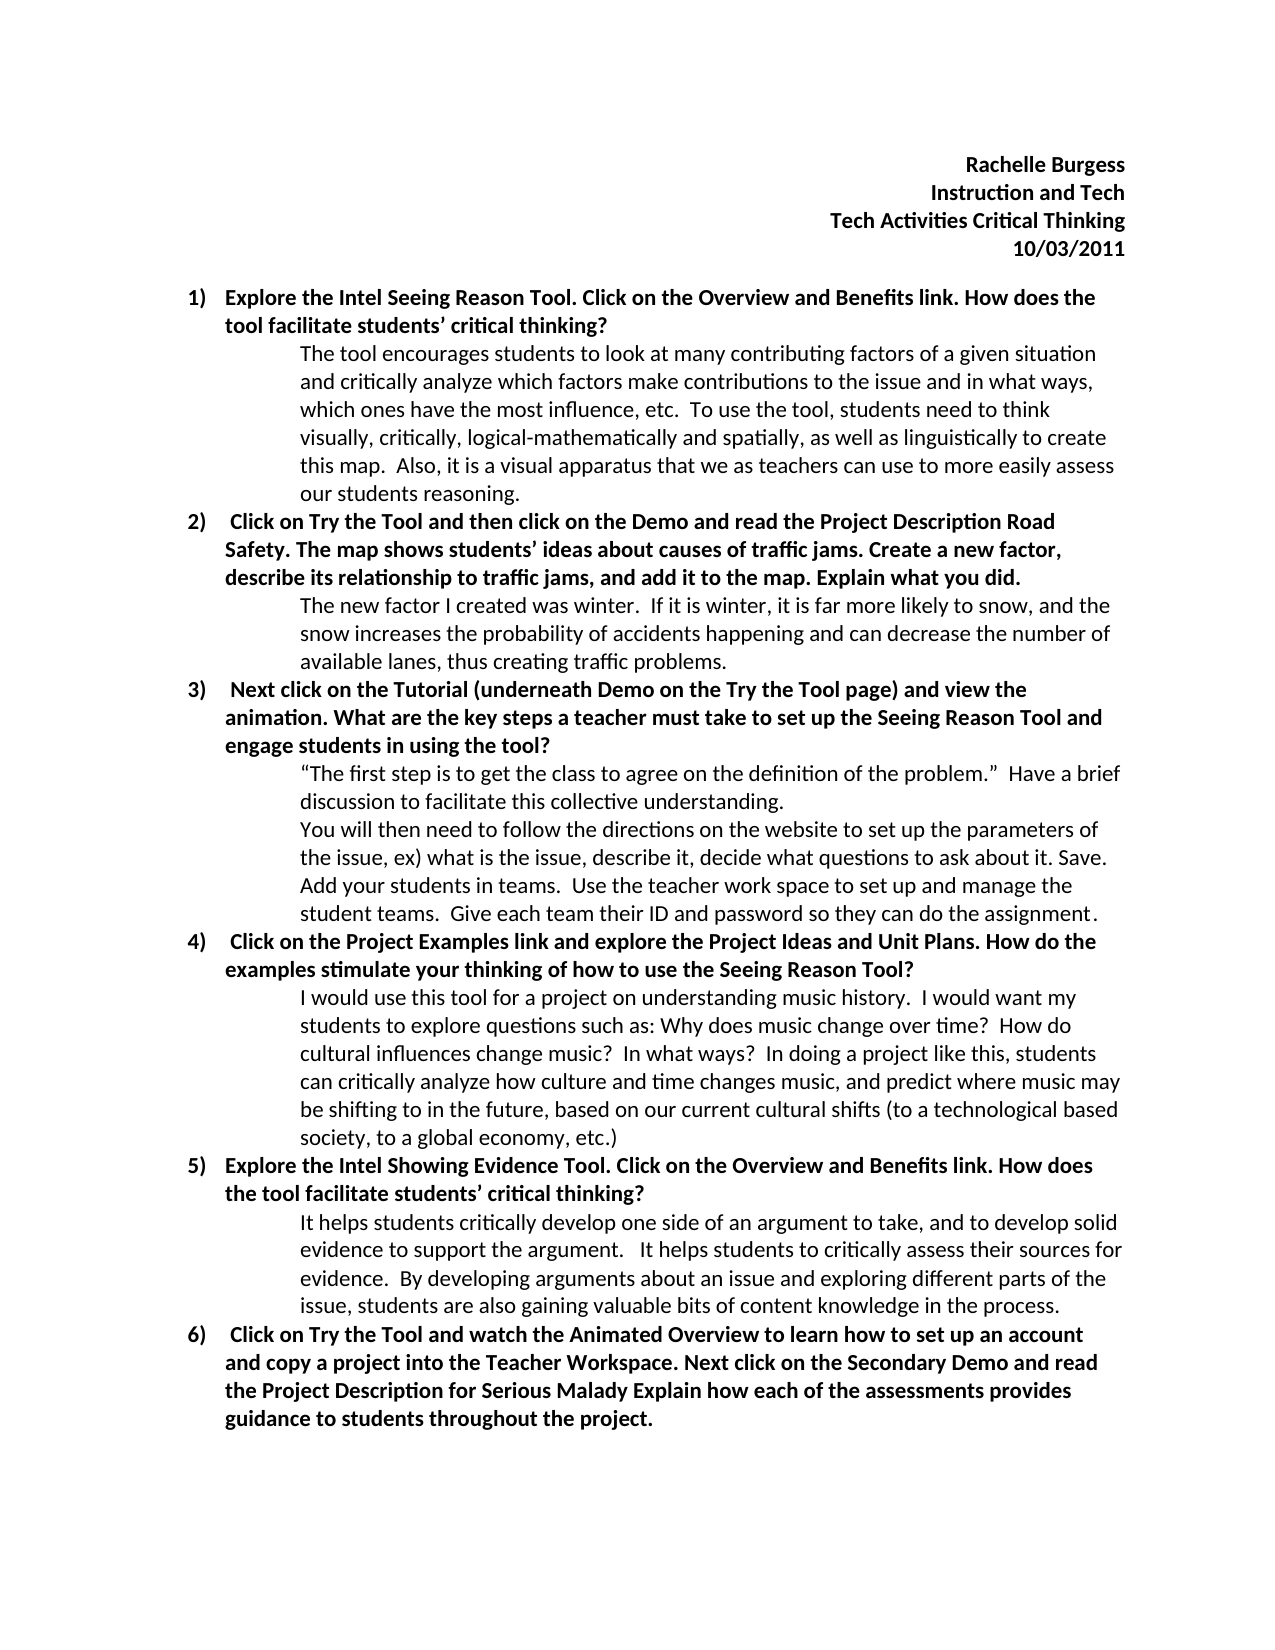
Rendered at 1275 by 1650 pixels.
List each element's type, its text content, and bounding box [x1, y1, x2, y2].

text 10/03/2011 [150, 234, 1125, 262]
list Explore the Intel Seeing Reason Tool. Click on the Overview and Benefits link. How does the tool facilitate students’ critical thinking? [187, 283, 1125, 339]
list Click on Try the Tool and then click on the Demo and read the Project Description Road Safety. The map shows students’ ideas about causes of traffic jams. Create a new factor, describe its relationship to traffic jams, and add it to the map. Explain what you did. [187, 507, 1125, 591]
text Tech Activities Critical Thinking [150, 206, 1125, 234]
list Click on the Project Examples link and explore the Project Ideas and Unit Plans. How do the examples stimulate your thinking of how to use the Seeing Reason Tool? [187, 927, 1125, 983]
list Add your students in teams. Use the teacher work space to set up and manage the student teams. Give each team their ID and password so they can do the assignment. [300, 871, 1125, 927]
list The new factor I created was winter. If it is winter, it is far more likely to snow, and the snow increases the probability of accidents happening and can decrease the number of available lanes, thus creating traffic problems. [300, 591, 1125, 675]
list The tool encourages students to look at many contributing factors of a given situation and critically analyze which factors make contributions to the issue and in what ways, which ones have the most influence, etc. To use the tool, students need to think visually, critically, logical-mathematically and spatially, as well as linguistically to create this map. Also, it is a visual apparatus that we as teachers can use to more easily assess our students reasoning. [300, 339, 1125, 507]
list It helps students critically develop one side of an argument to take, and to develop solid evidence to support the argument. It helps students to critically assess their sources for evidence. By developing arguments about an issue and exploring different parts of the issue, students are also gaining valuable bits of content knowledge in the process. [300, 1208, 1125, 1320]
list Next click on the Tutorial (underneath Demo on the Try the Tool page) and view the animation. What are the key steps a teacher must take to set up the Seeing Reason Tool and engage students in using the tool? [187, 675, 1125, 759]
list “The first step is to get the class to agree on the definition of the problem.” Have a brief discussion to facilitate this collective understanding. [300, 759, 1125, 815]
list I would use this tool for a project on understanding music history. I would want my students to explore questions such as: Why does music change over time? How do cultural influences change music? In what ways? In doing a project like this, students can critically analyze how culture and time changes music, and predict where music may be shifting to in the future, based on our current cultural shifts (to a technological based society, to a global economy, etc.) [300, 983, 1125, 1152]
list You will then need to follow the directions on the website to set up the parameters of the issue, ex) what is the issue, describe it, decide what questions to ask about it. Save. [300, 815, 1125, 871]
list Click on Try the Tool and watch the Animated Overview to learn how to set up an account and copy a project into the Teacher Workspace. Next click on the Secondary Demo and read the Project Description for Serious Malady Explain how each of the assessments provides guidance to students throughout the project. [187, 1320, 1125, 1432]
text Instruction and Tech [150, 178, 1125, 206]
text Rachelle Burgess [150, 150, 1125, 178]
list Explore the Intel Showing Evidence Tool. Click on the Overview and Benefits link. How does the tool facilitate students’ critical thinking? [187, 1152, 1125, 1208]
